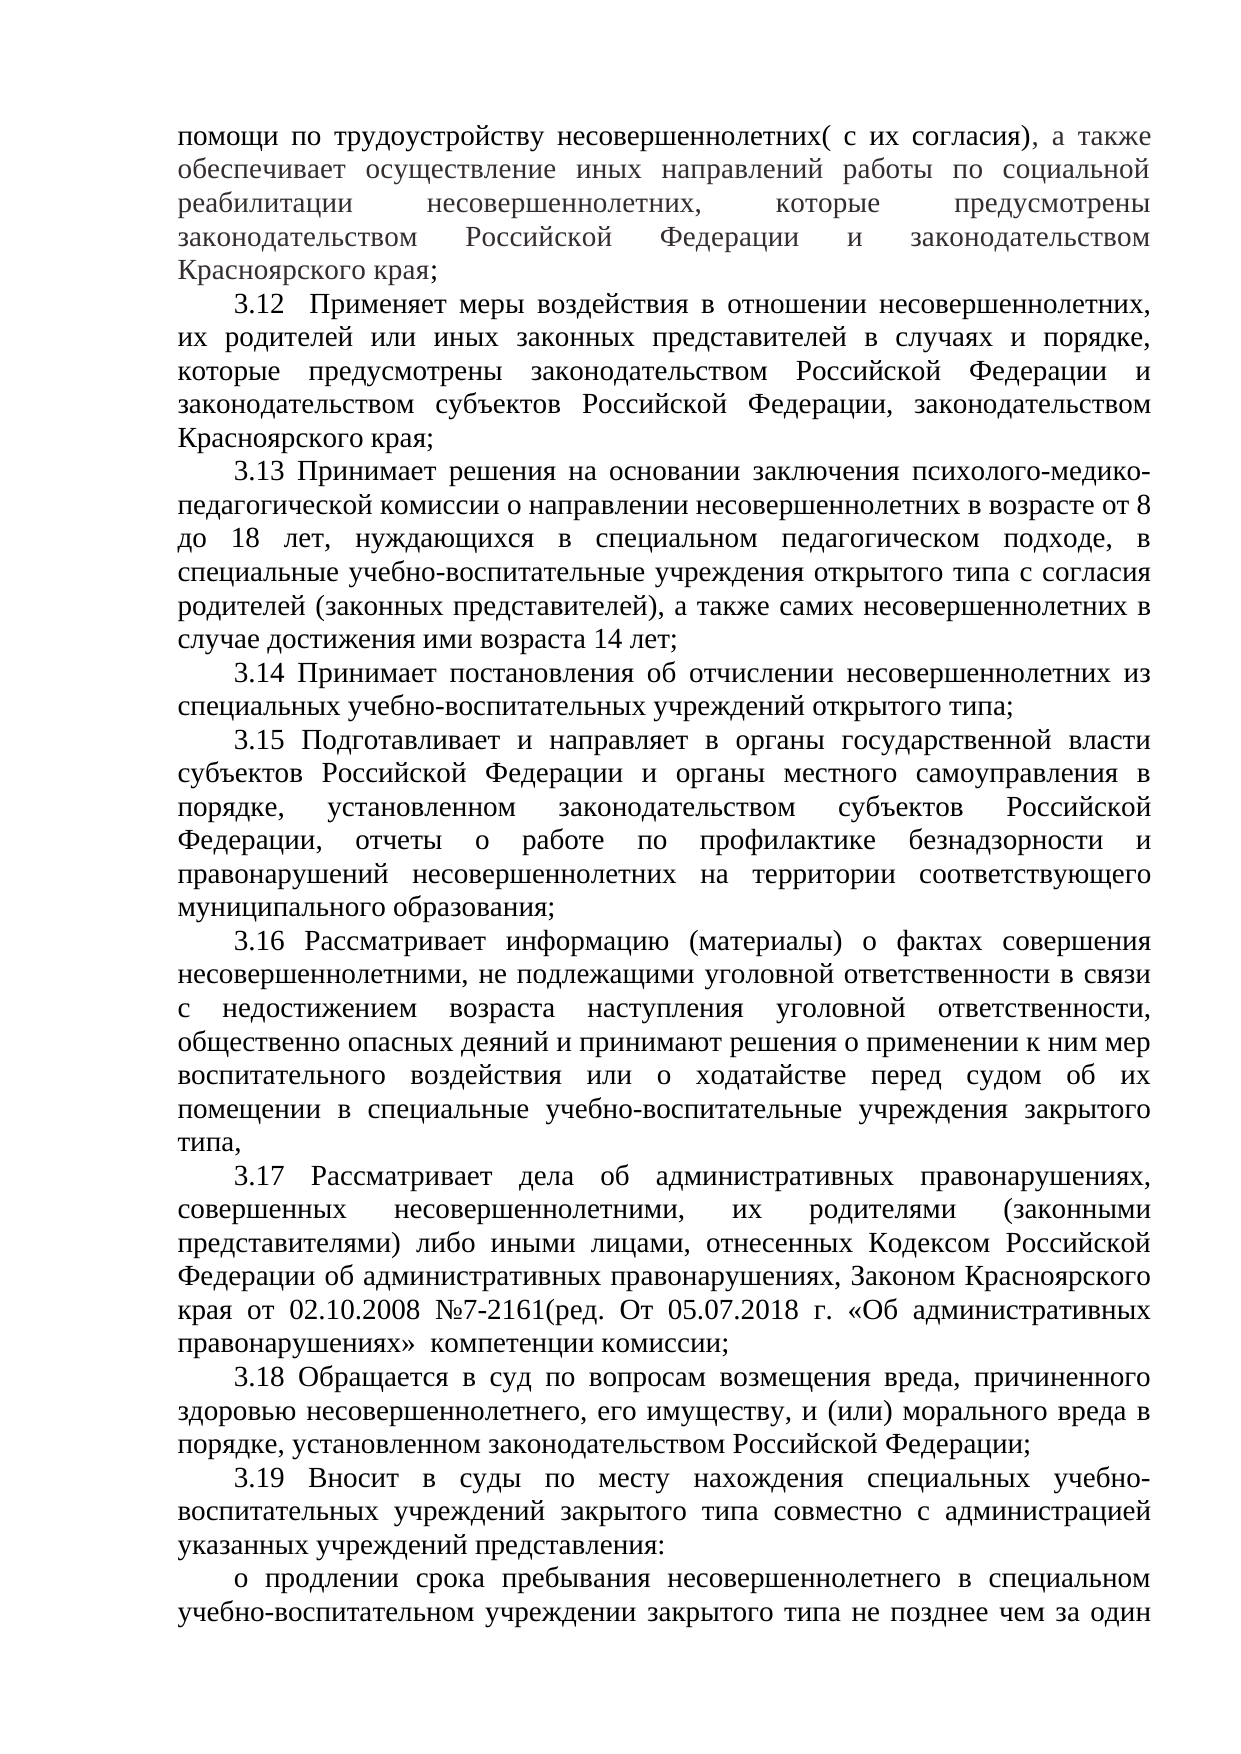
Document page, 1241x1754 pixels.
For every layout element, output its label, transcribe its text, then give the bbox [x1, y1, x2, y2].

text 3.14 Принимает постановления об отчислении несовершеннолетних из специальных учебно-воспитательных учреждений открытого типа; [177, 655, 1152, 722]
text 3.15 Подготавливает и направляет в органы государственной власти субъектов Российской Федерации и органы местного самоуправления в порядке, установленном законодательством субъектов Российской Федерации, отчеты о работе по профилактике безнадзорности и правонарушений несовершеннолетних на территории соответствующего муниципального образования; [177, 722, 1152, 923]
text 3.18 Обращается в суд по вопросам возмещения вреда, причиненного здоровью несовершеннолетнего, его имуществу, и (или) морального вреда в порядке, установленном законодательством Российской Федерации; [177, 1359, 1152, 1460]
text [177, 118, 1152, 286]
text 3.12 Применяет меры воздействия в отношении несовершеннолетних, их родителей или иных законных представителей в случаях и порядке, которые предусмотрены законодательством Российской Федерации и законодательством субъектов Российской Федерации, законодательством Красноярского края; [177, 286, 1152, 453]
text 3.13 Принимает решения на основании заключения психолого-медико-педагогической комиссии о направлении несовершеннолетних в возрасте от 8 до 18 лет, нуждающихся в специальном педагогическом подходе, в специальные учебно-воспитательные учреждения открытого типа с согласия родителей (законных представителей), а также самих несовершеннолетних в случае достижения ими возраста 14 лет; [177, 453, 1152, 655]
text 3.17 Рассматривает дела об административных правонарушениях, совершенных несовершеннолетними, их родителями (законными представителями) либо иными лицами, отнесенных Кодексом Российской Федерации об административных правонарушениях, Законом Красноярского края от 02.10.2008 №7-2161(ред. От 05.07.2018 г. «Об административных правонарушениях» компетенции комиссии; [177, 1158, 1152, 1359]
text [177, 1560, 1152, 1627]
text 3.19 Вносит в суды по месту нахождения специальных учебно-воспитательных учреждений закрытого типа совместно с администрацией указанных учреждений представления: [177, 1460, 1152, 1560]
text 3.16 Рассматривает информацию (материалы) о фактах совершения несовершеннолетними, не подлежащими уголовной ответственности в связи с недостижением возраста наступления уголовной ответственности, общественно опасных деяний и принимают решения о применении к ним мер воспитательного воздействия или о ходатайстве перед судом об их помещении в специальные учебно-воспитательные учреждения закрытого типа, [177, 923, 1152, 1158]
